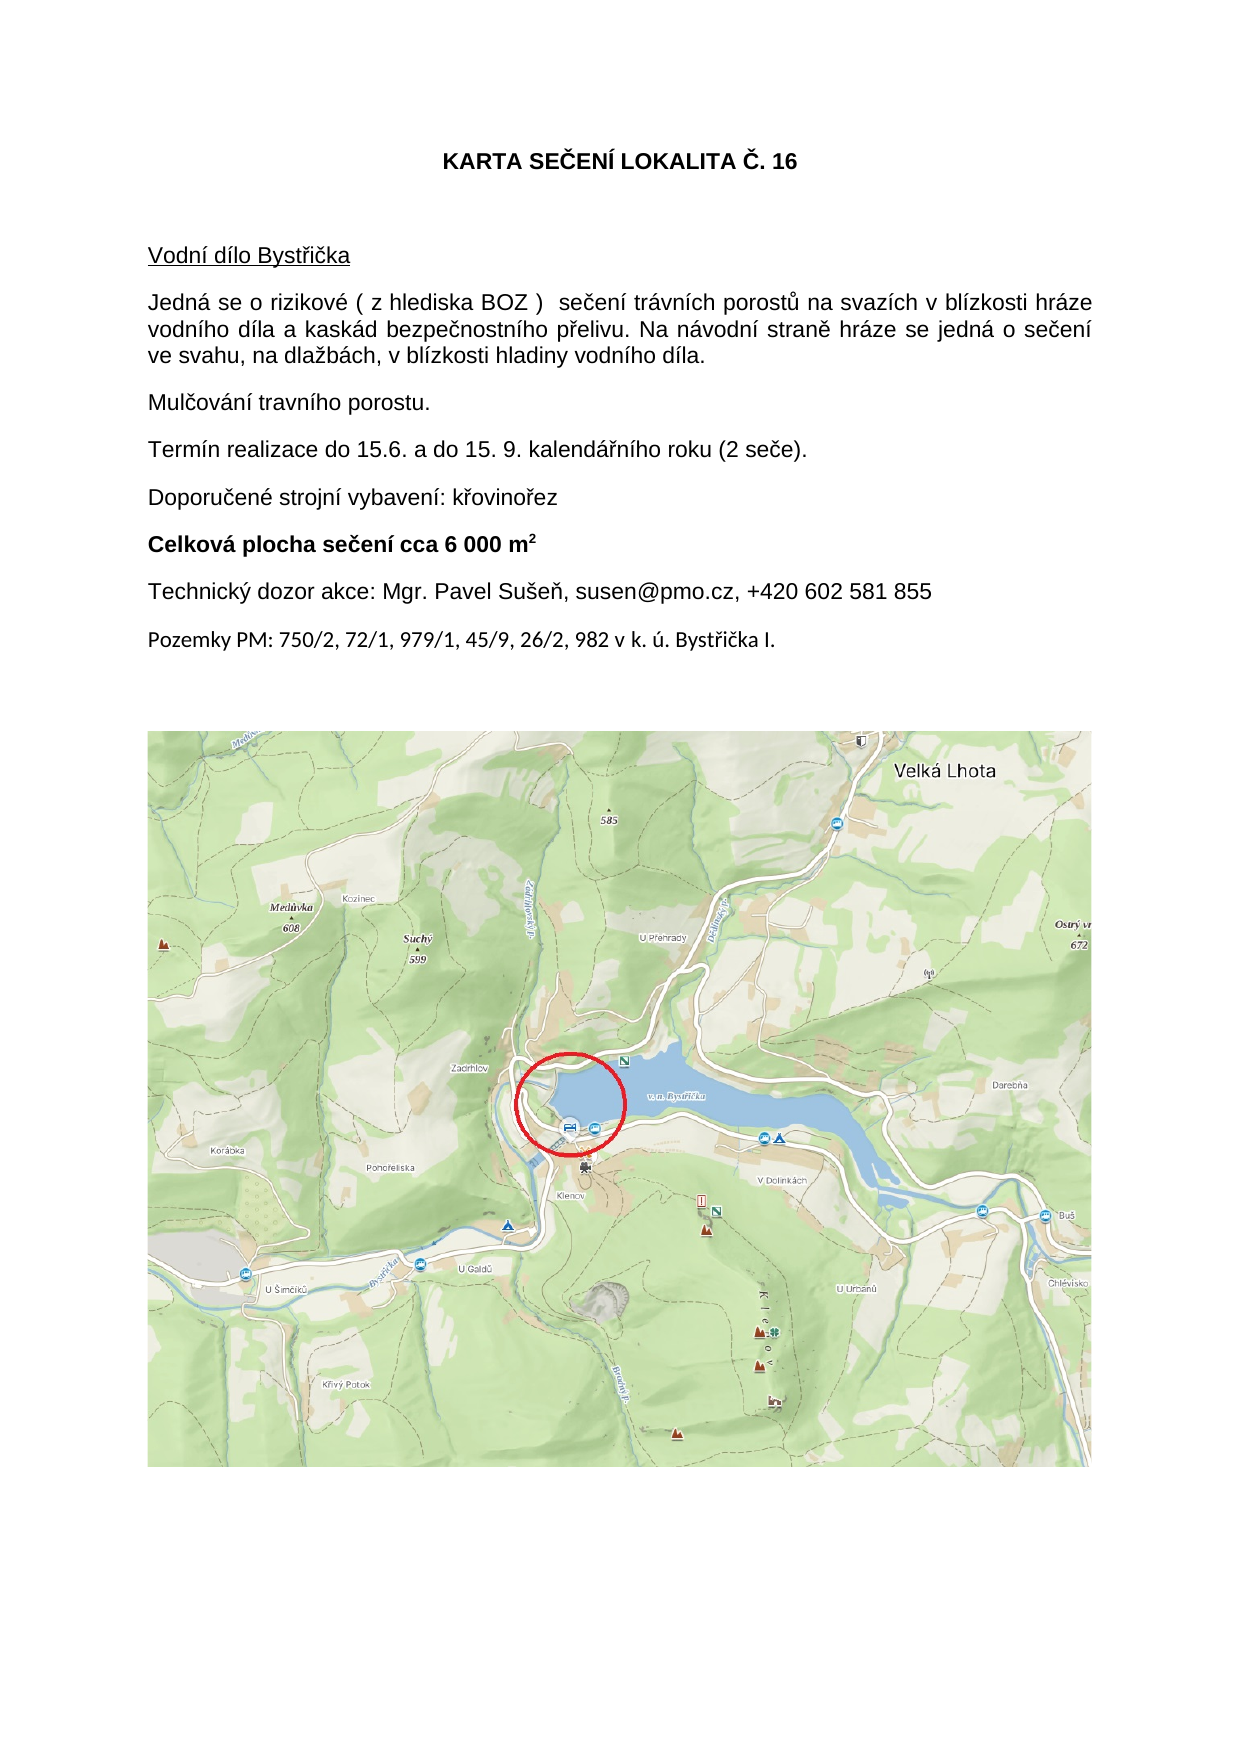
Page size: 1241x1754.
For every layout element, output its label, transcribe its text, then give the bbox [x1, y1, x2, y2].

text Technický dozor akce: Mgr. Pavel Sušeň, susen@pmo.cz, +420 602 581 855 [148, 578, 1093, 604]
text Jedná se o rizikové ( z hlediska BOZ ) sečení trávních porostů na svazích v blízkosti hráze vodního díla a kaskád bezpečnostního přelivu. Na návodní straně hráze se jedná o sečení ve svahu, na dlažbách, v blízkosti hladiny vodního díla. [148, 289, 1093, 368]
text KARTA SEČENÍ LOKALITA Č. 16 [148, 148, 1093, 174]
picture [147, 731, 1092, 1467]
text Pozemky PM: 750/2, 72/1, 979/1, 45/9, 26/2, 982 v k. ú. Bystřička I. [148, 625, 1093, 653]
text Celková plocha sečení cca 6 000 m2 [148, 531, 1093, 557]
text Doporučené strojní vybavení: křovinořez [148, 483, 1093, 510]
text Vodní dílo Bystřička [148, 242, 1093, 268]
text Termín realizace do 15.6. a do 15. 9. kalendářního roku (2 seče). [148, 436, 1093, 463]
text Mulčování travního porostu. [148, 389, 1093, 415]
